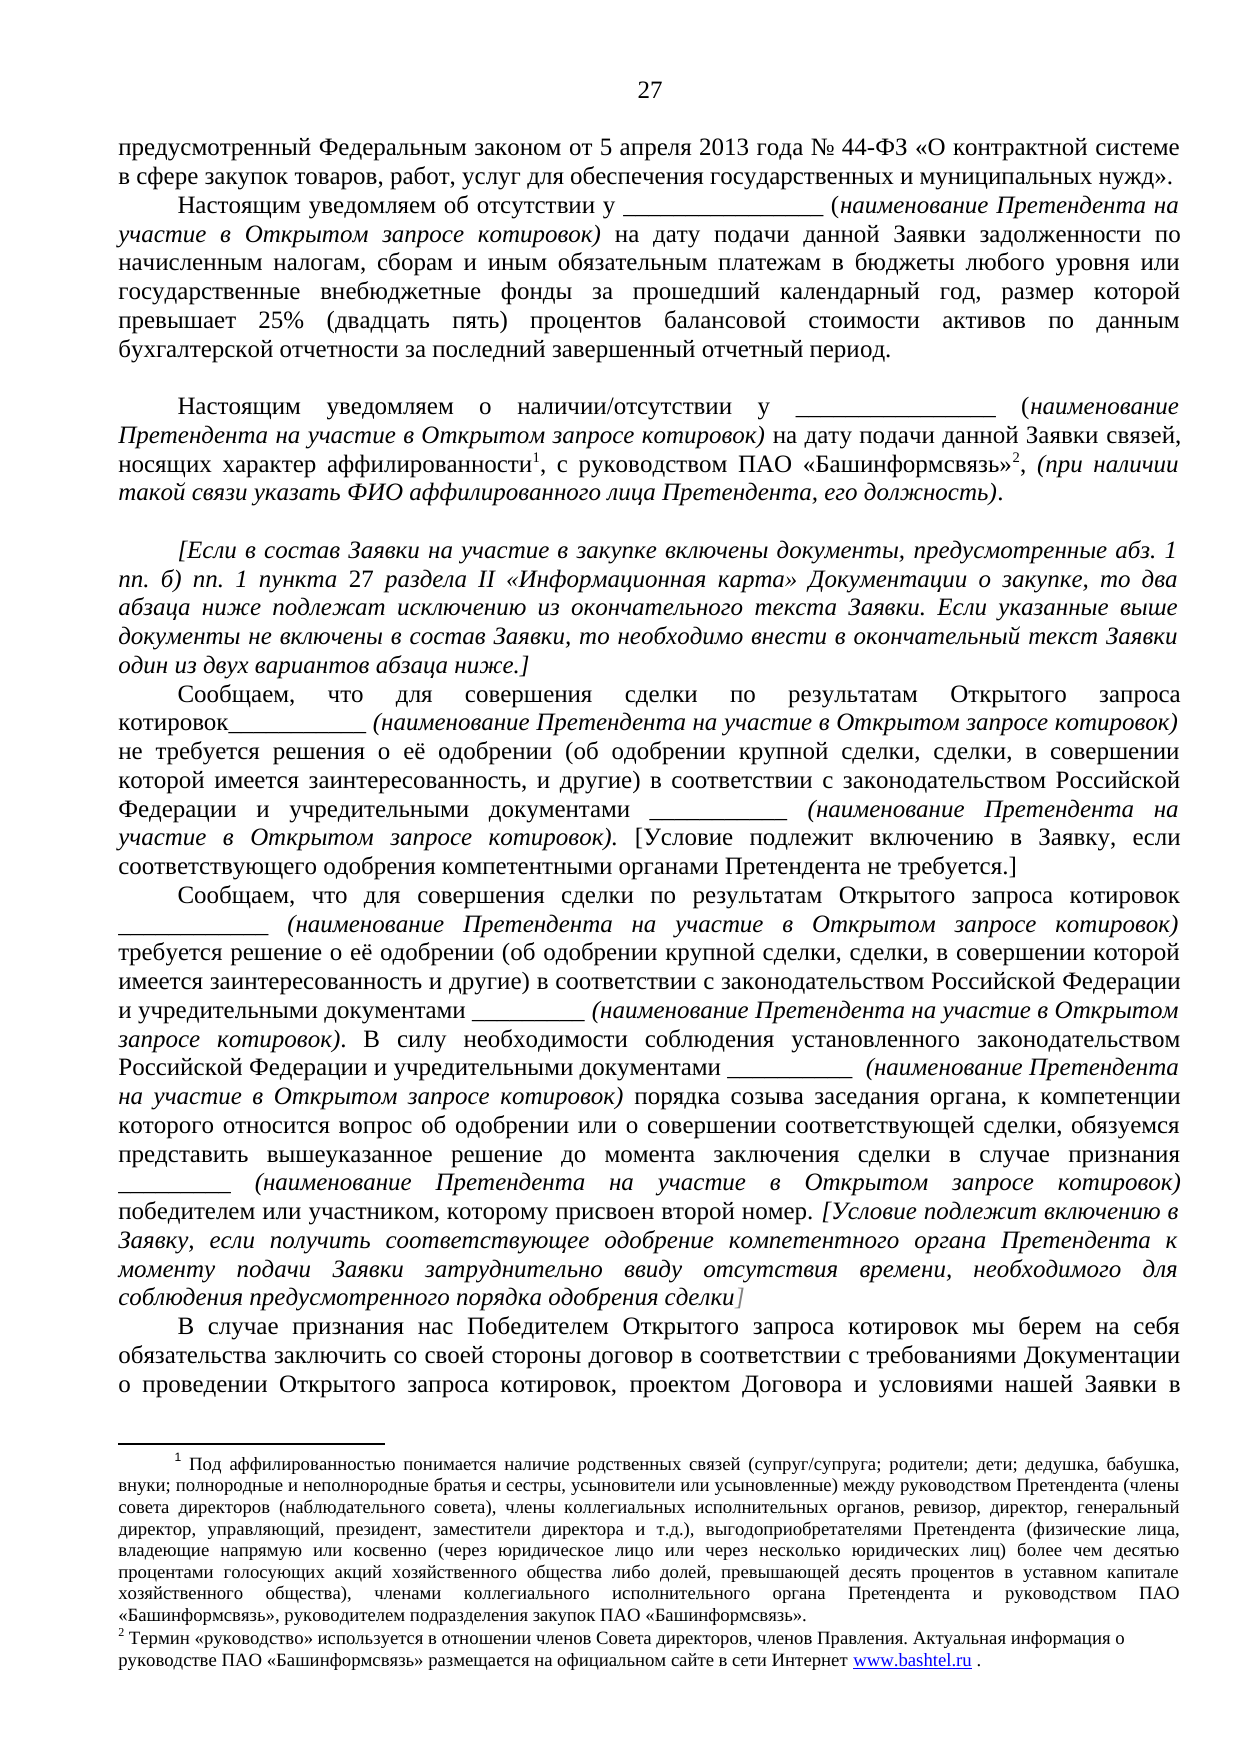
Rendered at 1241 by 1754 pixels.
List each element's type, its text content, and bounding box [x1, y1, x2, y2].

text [118, 1311, 1181, 1397]
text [118, 132, 1181, 190]
text [Если в состав Заявки на участие в закупке включены документы, предусмотренные абз. 1 пп. б) пп. 1 пункта 27 раздела II «Информационная карта» Документации о закупке, то два абзаца ниже подлежат исключению из окончательного текста Заявки. Если указанные выше документы не включены в состав Заявки, то необходимо внести в окончательный текст Заявки один из двух вариантов абзаца ниже.] [118, 535, 1181, 679]
text Настоящим уведомляем об отсутствии у ________________ (наименование Претендента на участие в Открытом запросе котировок) на дату подачи данной Заявки задолженности по начисленным налогам, сборам и иным обязательным платежам в бюджеты любого уровня или государственные внебюджетные фонды за прошедший календарный год, размер которой превышает 25% (двадцать пять) процентов балансовой стоимости активов по данным бухгалтерской отчетности за последний завершенный отчетный период. [118, 190, 1181, 362]
text Сообщаем, что для совершения сделки по результатам Открытого запроса котировок___________ (наименование Претендента на участие в Открытом запросе котировок) не требуется решения о её одобрении (об одобрении крупной сделки, сделки, в совершении которой имеется заинтересованность, и другие) в соответствии с законодательством Российской Федерации и учредительными документами ___________ (наименование Претендента на участие в Открытом запросе котировок). [Условие подлежит включению в Заявку, если соответствующего одобрения компетентными органами Претендента не требуется.] [118, 679, 1181, 880]
text Настоящим уведомляем о наличии/отсутствии у ________________ (наименование Претендента на участие в Открытом запросе котировок) на дату подачи данной Заявки связей, носящих характер аффилированности, с руководством ПАО «Башинформсвязь», (при наличии такой связи указать ФИО аффилированного лица Претендента, его должность). [118, 391, 1181, 506]
text Сообщаем, что для совершения сделки по результатам Открытого запроса котировок ____________ (наименование Претендента на участие в Открытом запросе котировок) требуется решение о её одобрении (об одобрении крупной сделки, сделки, в совершении которой имеется заинтересованность и другие) в соответствии с законодательством Российской Федерации и учредительными документами _________ (наименование Претендента на участие в Открытом запросе котировок). В силу необходимости соблюдения установленного законодательством Российской Федерации и учредительными документами __________ (наименование Претендента на участие в Открытом запросе котировок) порядка созыва заседания органа, к компетенции которого относится вопрос об одобрении или о совершении соответствующей сделки, обязуемся представить вышеуказанное решение до момента заключения сделки в случае признания _________ (наименование Претендента на участие в Открытом запросе котировок) победителем или участником, которому присвоен второй номер. [Условие подлежит включению в Заявку, если получить соответствующее одобрение компетентного органа Претендента к моменту подачи Заявки затруднительно ввиду отсутствия времени, необходимого для соблюдения предусмотренного порядка одобрения сделки] [118, 880, 1181, 1311]
